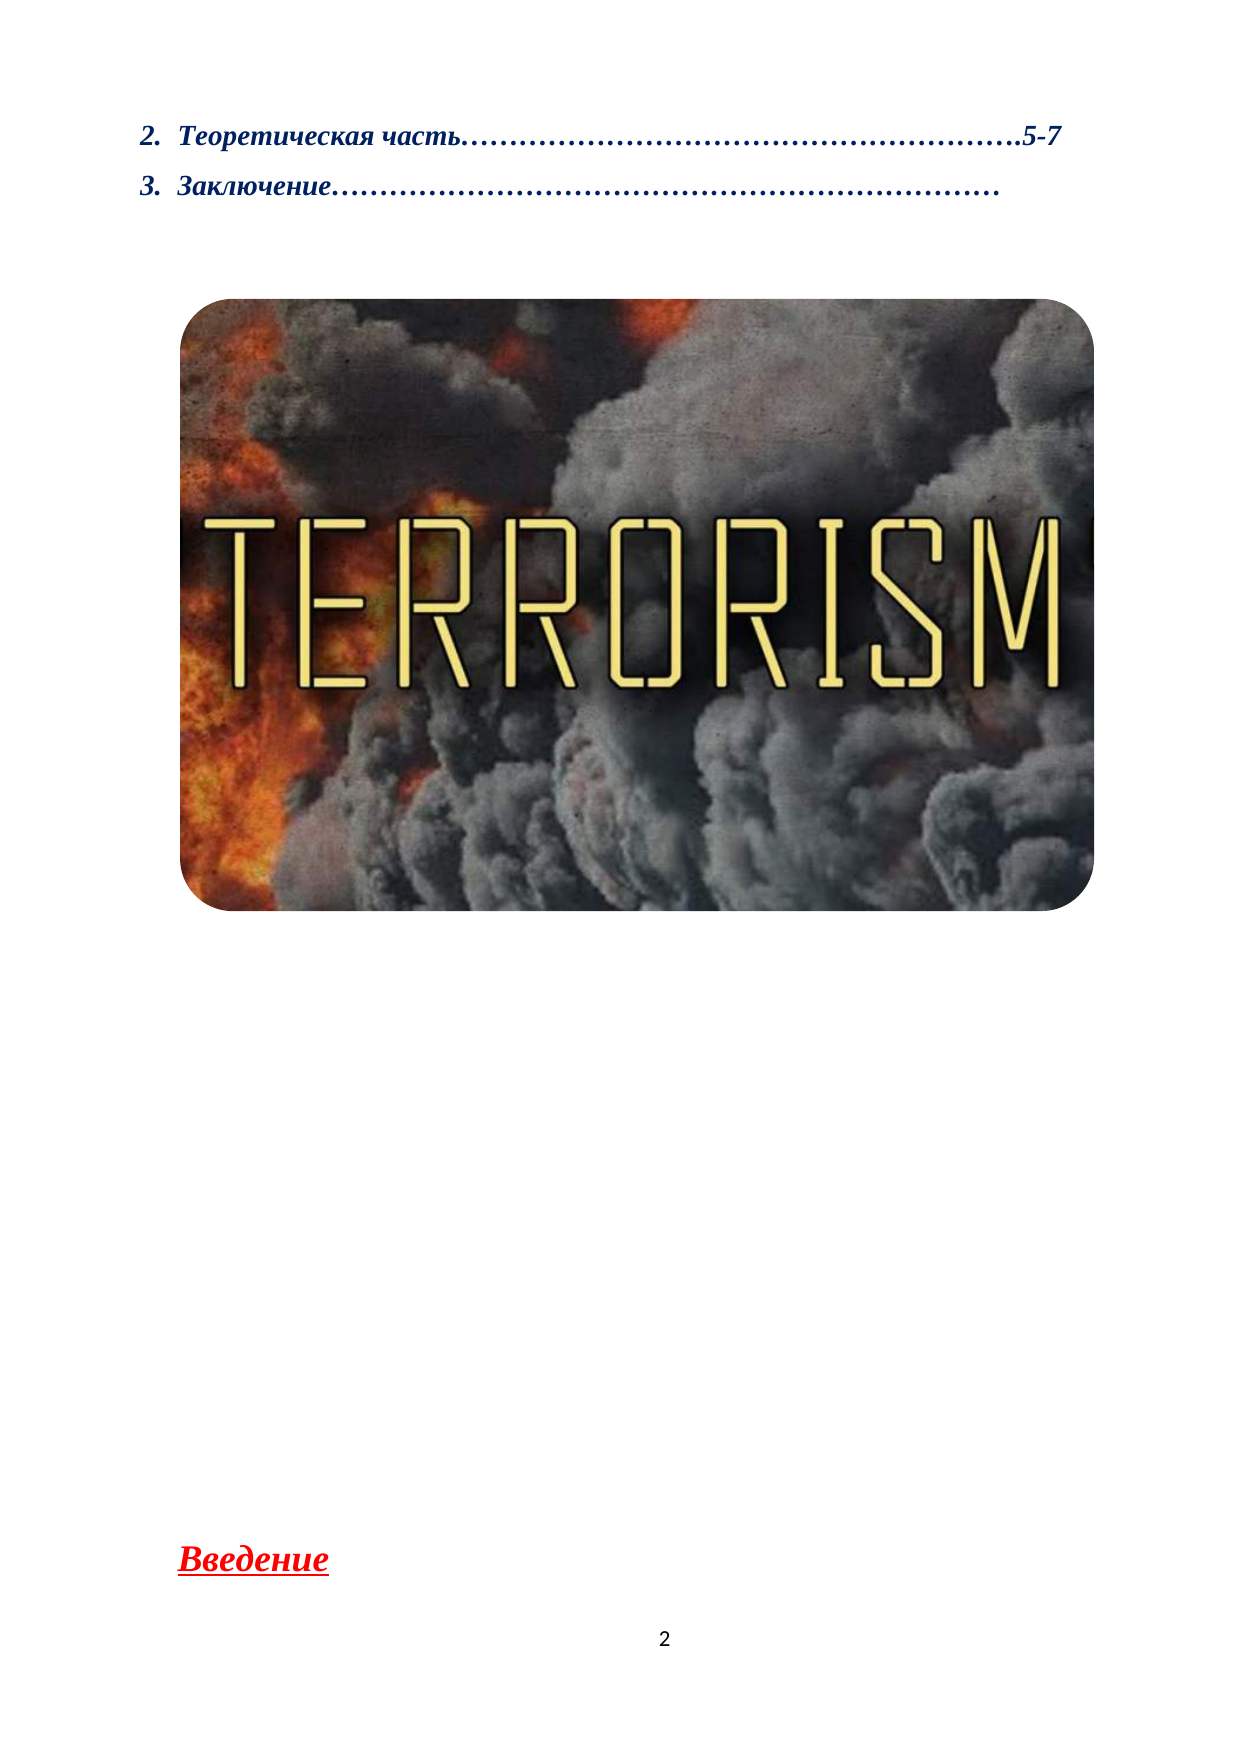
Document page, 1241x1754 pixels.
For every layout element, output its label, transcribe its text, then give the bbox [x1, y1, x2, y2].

list Теоретическая часть………………………………………………….5-7 [140, 118, 1152, 152]
picture [180, 298, 1095, 912]
text Введение [177, 1537, 1152, 1580]
list Заключение…………………………………………………………… [140, 168, 1152, 202]
